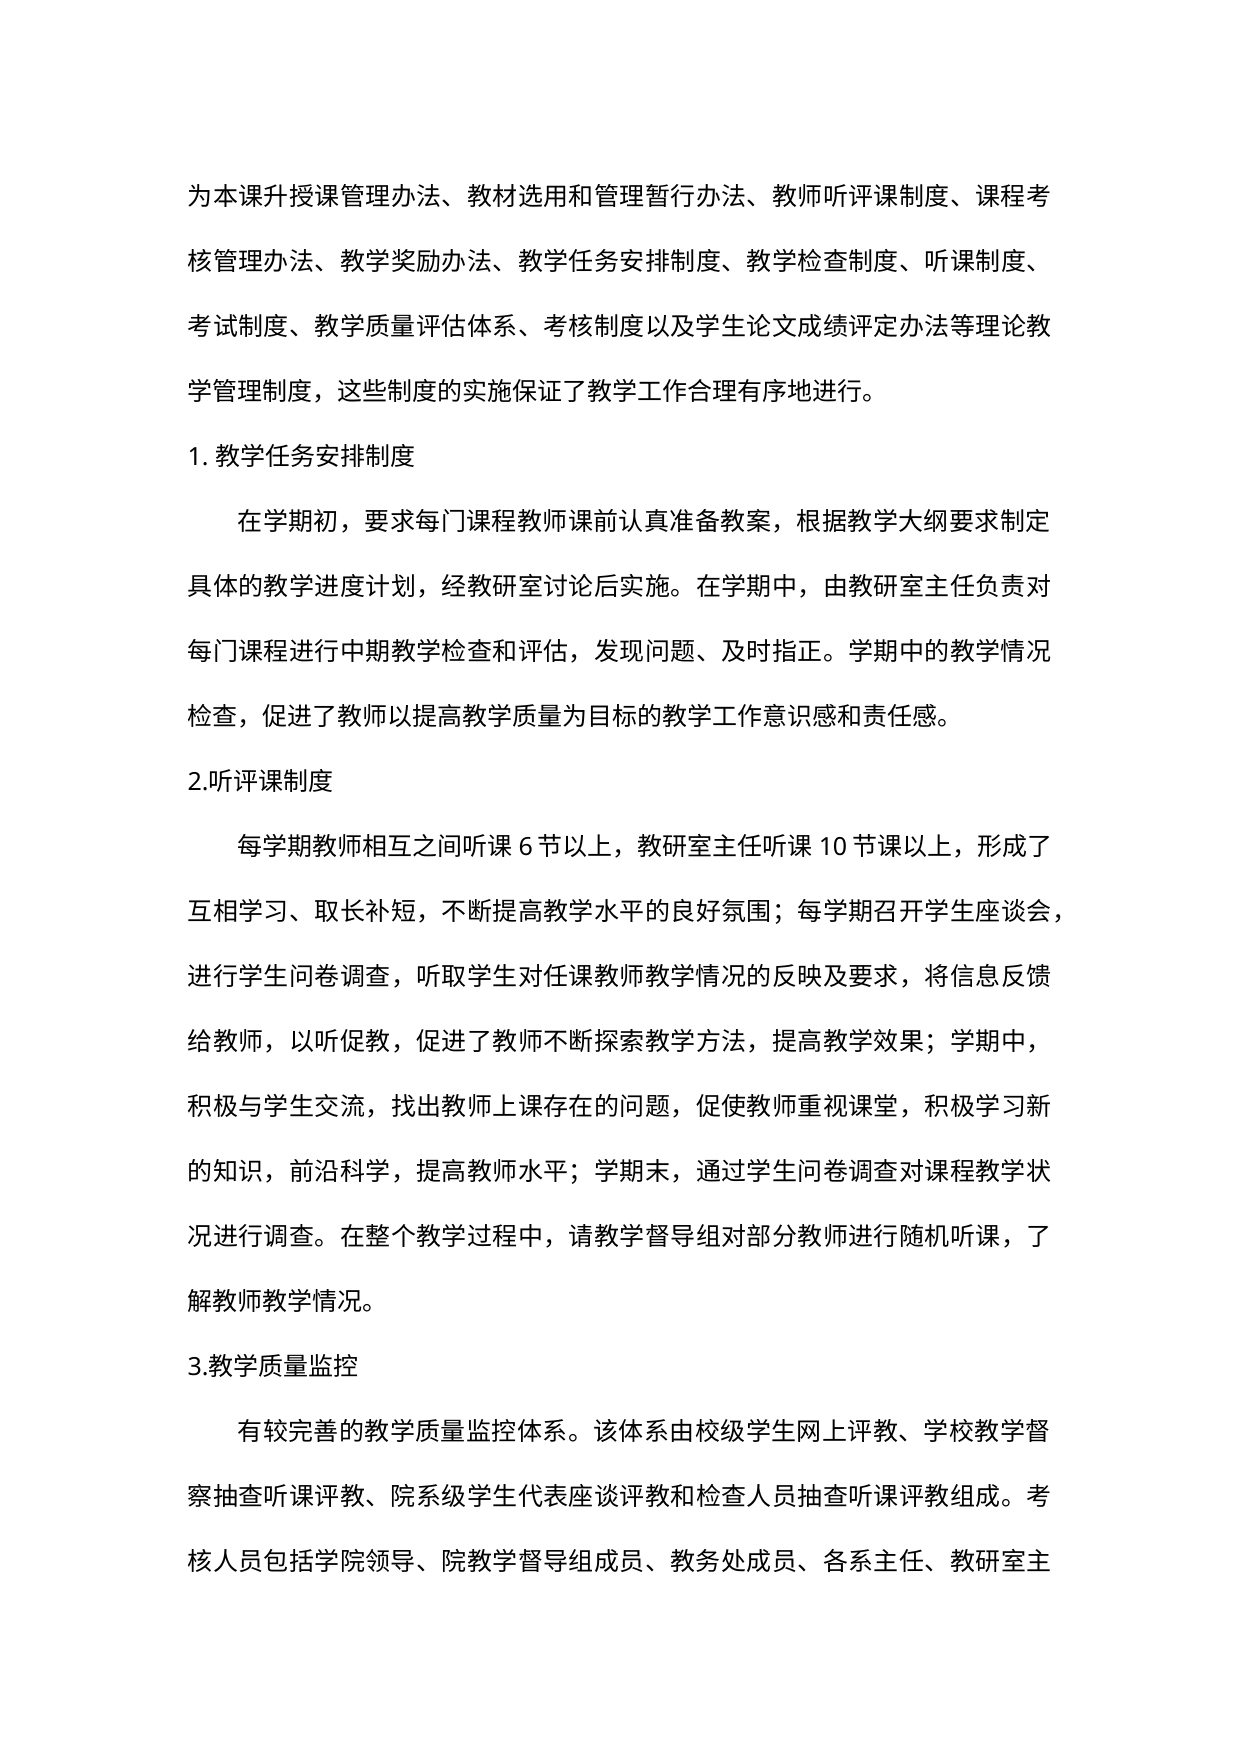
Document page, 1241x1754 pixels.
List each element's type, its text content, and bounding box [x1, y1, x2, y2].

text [187, 162, 1053, 422]
text 每学期教师相互之间听课6节以上，教研室主任听课10节课以上，形成了互相学习、取长补短，不断提高教学水平的良好氛围；每学期召开学生座谈会，进行学生问卷调查，听取学生对任课教师教学情况的反映及要求，将信息反馈给教师，以听促教，促进了教师不断探索教学方法，提高教学效果；学期中，积极与学生交流，找出教师上课存在的问题，促使教师重视课堂，积极学习新的知识，前沿科学，提高教师水平；学期末，通过学生问卷调查对课程教学状况进行调查。在整个教学过程中，请教学督导组对部分教师进行随机听课，了解教师教学情况。 [187, 812, 1053, 1332]
text 1. 教学任务安排制度 [187, 422, 1053, 487]
text 在学期初，要求每门课程教师课前认真准备教案，根据教学大纲要求制定具体的教学进度计划，经教研室讨论后实施。在学期中，由教研室主任负责对每门课程进行中期教学检查和评估，发现问题、及时指正。学期中的教学情况检查，促进了教师以提高教学质量为目标的教学工作意识感和责任感。 [187, 487, 1053, 747]
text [187, 1397, 1053, 1592]
text 2.听评课制度 [187, 747, 1053, 812]
text 3.教学质量监控 [187, 1332, 1053, 1397]
